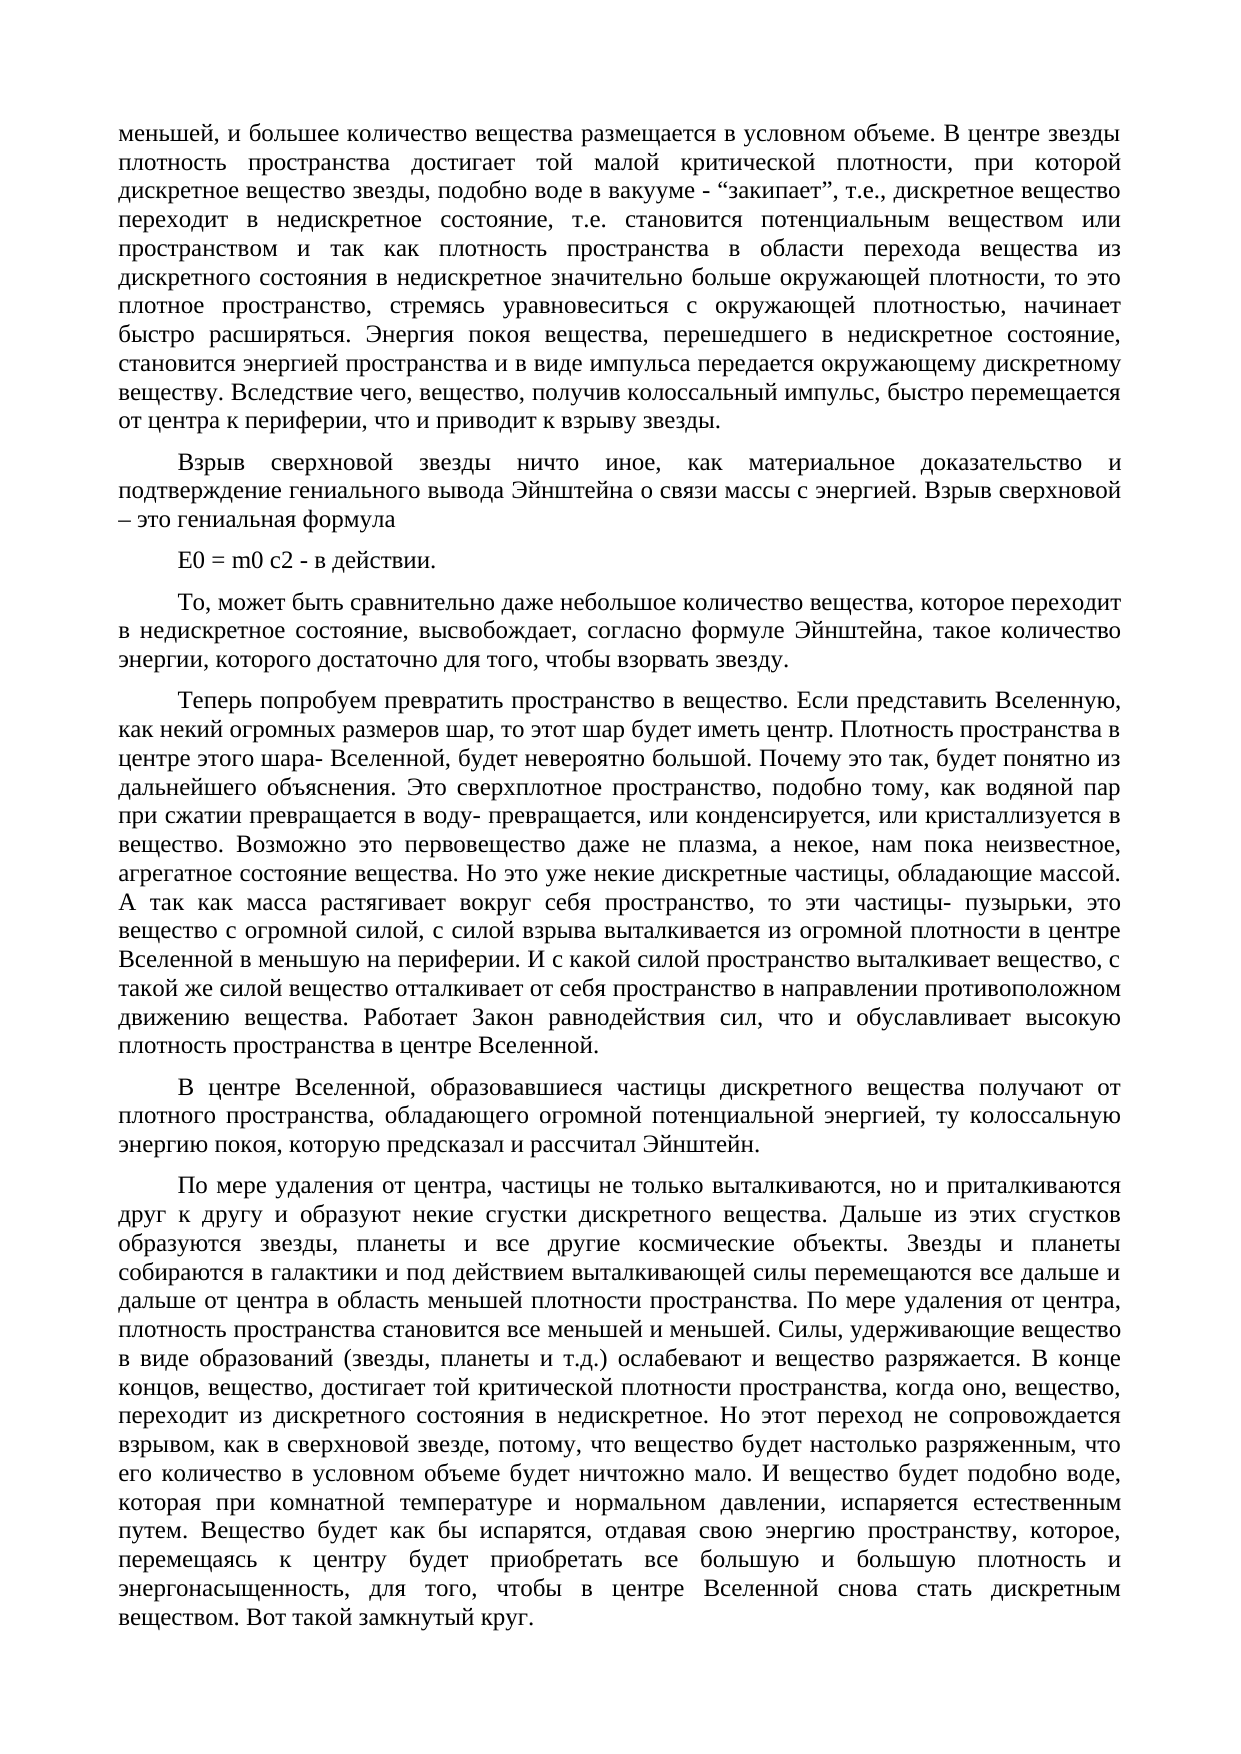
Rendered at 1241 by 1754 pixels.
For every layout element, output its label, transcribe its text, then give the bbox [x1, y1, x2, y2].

text В центре Вселенной, образовавшиеся частицы дискретного вещества получают от плотного пространства, обладающего огромной потенциальной энергией, ту колоссальную энергию покоя, которую предсказал и рассчитал Эйнштейн. [118, 1072, 1122, 1158]
text По мере удаления от центра, частицы не только выталкиваются, но и приталкиваются друг к другу и образуют некие сгустки дискретного вещества. Дальше из этих сгустков образуются звезды, планеты и все другие космические объекты. Звезды и планеты собираются в галактики и под действием выталкивающей силы перемещаются все дальше и дальше от центра в область меньшей плотности пространства. По мере удаления от центра, плотность пространства становится все меньшей и меньшей. Силы, удерживающие вещество в виде образований (звезды, планеты и т.д.) ослабевают и вещество разряжается. В конце концов, вещество, достигает той критической плотности пространства, когда оно, вещество, переходит из дискретного состояния в недискретное. Но этот переход не сопровождается взрывом, как в сверхновой звезде, потому, что вещество будет настолько разряженным, что его количество в условном объеме будет ничтожно мало. И вещество будет подобно воде, которая при комнатной температуре и нормальном давлении, испаряется естественным путем. Вещество будет как бы испарятся, отдавая свою энергию пространству, которое, перемещаясь к центру будет приобретать все большую и большую плотность и энергонасыщенность, для того, чтобы в центре Вселенной снова стать дискретным веществом. Вот такой замкнутый круг. [118, 1171, 1122, 1631]
text Теперь попробуем превратить пространство в вещество. Если представить Вселенную, как некий огромных размеров шар, то этот шар будет иметь центр. Плотность пространства в центре этого шара- Вселенной, будет невероятно большой. Почему это так, будет понятно из дальнейшего объяснения. Это сверхплотное пространство, подобно тому, как водяной пар при сжатии превращается в воду- превращается, или конденсируется, или кристаллизуется в вещество. Возможно это первовещество даже не плазма, а некое, нам пока неизвестное, агрегатное состояние вещества. Но это уже некие дискретные частицы, обладающие массой. А так как масса растягивает вокруг себя пространство, то эти частицы- пузырьки, это вещество с огромной силой, с силой взрыва выталкивается из огромной плотности в центре Вселенной в меньшую на периферии. И с какой силой пространство выталкивает вещество, с такой же силой вещество отталкивает от себя пространство в направлении противоположном движению вещества. Работает Закон равнодействия сил, что и обуславливает высокую плотность пространства в центре Вселенной. [118, 686, 1122, 1059]
text Е0 = m0 c2 - в действии. [118, 546, 1122, 574]
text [118, 118, 1122, 434]
text Взрыв сверхновой звезды ничто иное, как материальное доказательство и подтверждение гениального вывода Эйнштейна о связи массы с энергией. Взрыв сверхновой – это гениальная формула [118, 447, 1122, 533]
text То, может быть сравнительно даже небольшое количество вещества, которое переходит в недискретное состояние, высвобождает, согласно формуле Эйнштейна, такое количество энергии, которого достаточно для того, чтобы взорвать звезду. [118, 587, 1122, 673]
